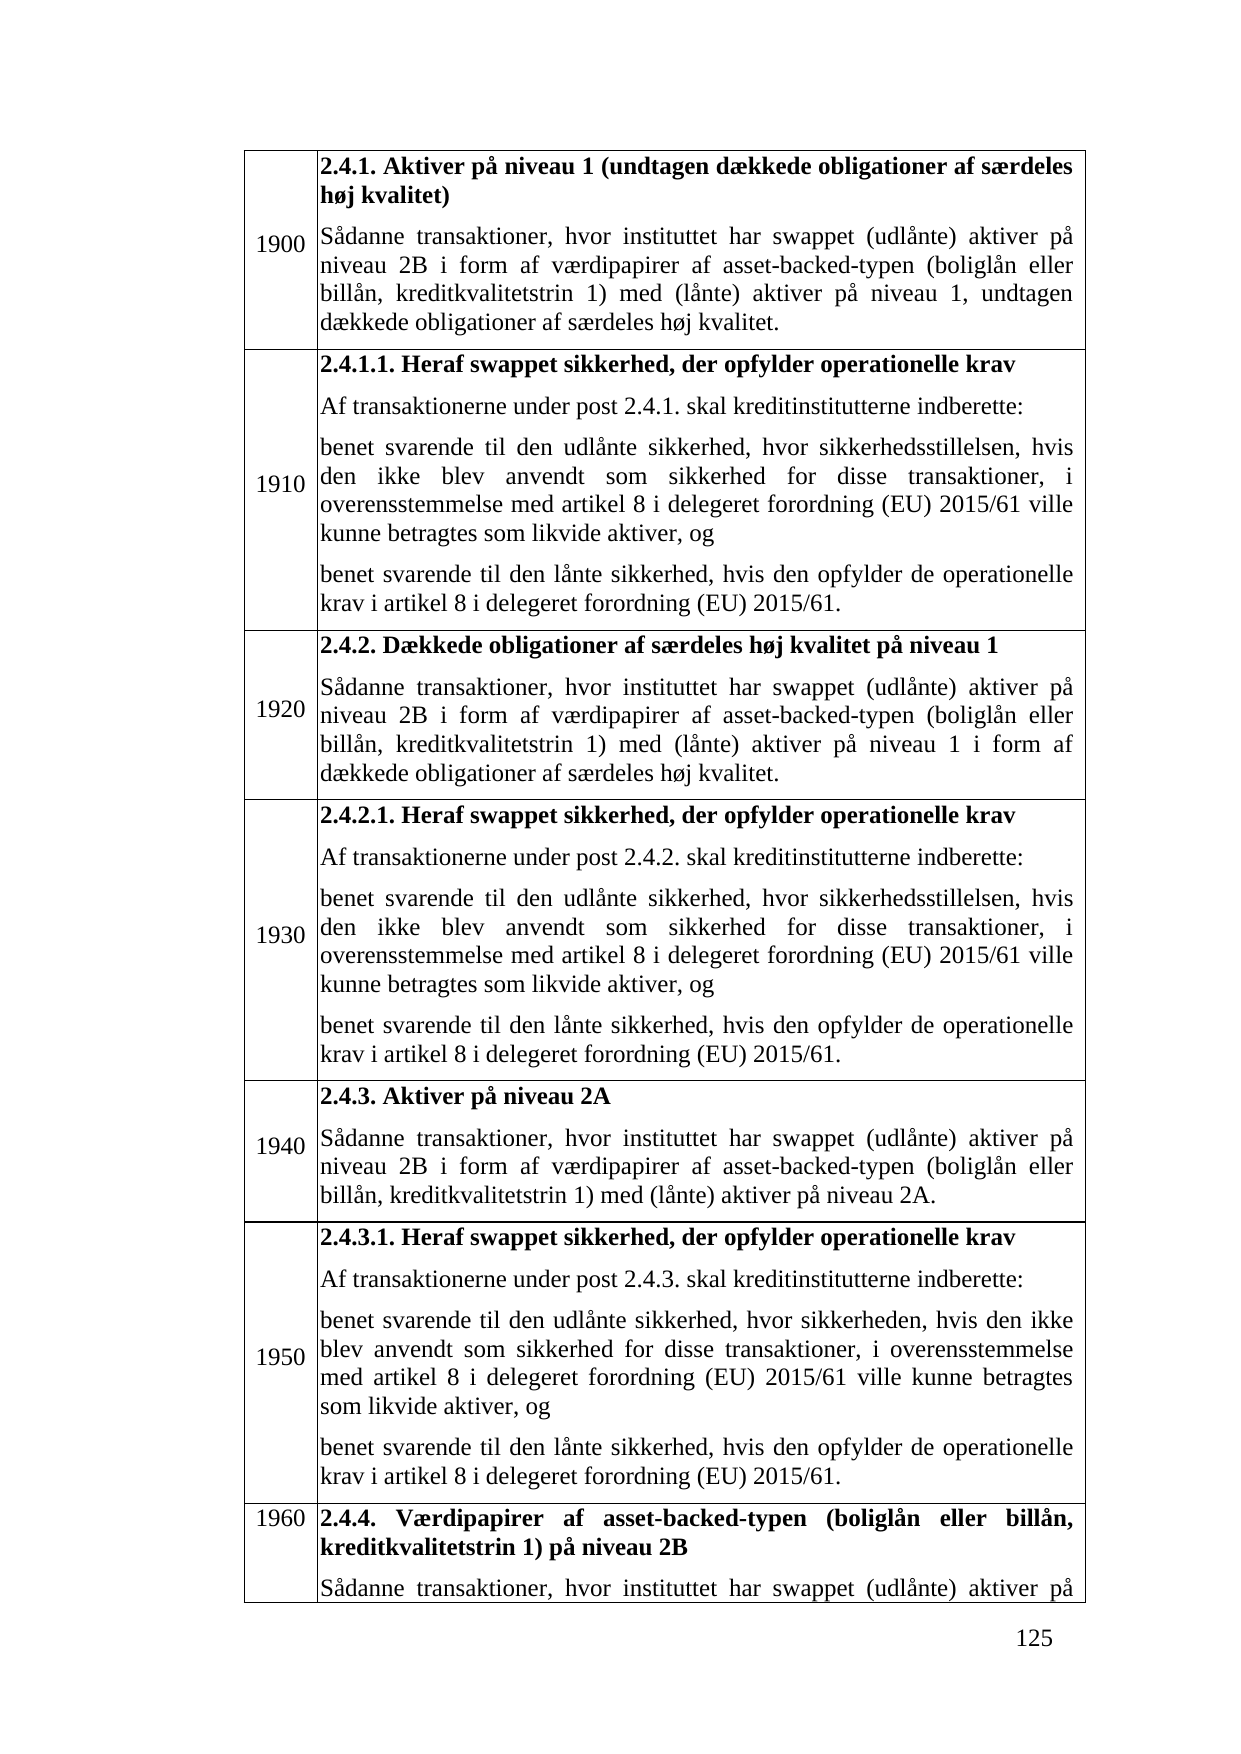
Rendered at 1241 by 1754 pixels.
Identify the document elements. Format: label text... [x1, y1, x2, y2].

table_cell 1910 [245, 350, 317, 629]
table_cell 2.4.3.1. Heraf swappet sikkerhed, der opfylder operationelle krav Af transaktionerne under post 2.4.3. skal kreditinstitutterne indberette: benet svarende til den udlånte sikkerhed, hvor sikkerheden, hvis den ikke blev anvendt som sikkerhed for disse transaktioner, i overensstemmelse med artikel 8 i delegeret forordning (EU) 2015/61 ville kunne betragtes som likvide aktiver, og benet svarende til den lånte sikkerhed, hvis den opfylder de operationelle krav i artikel 8 i delegeret forordning (EU) 2015/61. [318, 1223, 1085, 1502]
table_cell 1950 [245, 1223, 317, 1502]
table_cell 2.4.3. Aktiver på niveau 2A Sådanne transaktioner, hvor instituttet har swappet (udlånte) aktiver på niveau 2B i form af værdipapirer af asset-backed-typen (boliglån eller billån, kreditkvalitetstrin 1) med (lånte) aktiver på niveau 2A. [318, 1081, 1085, 1221]
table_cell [318, 1504, 1085, 1602]
table_cell 2.4.1. Aktiver på niveau 1 (undtagen dækkede obligationer af særdeles høj kvalitet) Sådanne transaktioner, hvor instituttet har swappet (udlånte) aktiver på niveau 2B i form af værdipapirer af asset-backed-typen (boliglån eller billån, kreditkvalitetstrin 1) med (lånte) aktiver på niveau 1, undtagen dækkede obligationer af særdeles høj kvalitet. [318, 151, 1085, 348]
table_cell 2.4.1.1. Heraf swappet sikkerhed, der opfylder operationelle krav Af transaktionerne under post 2.4.1. skal kreditinstitutterne indberette: benet svarende til den udlånte sikkerhed, hvor sikkerhedsstillelsen, hvis den ikke blev anvendt som sikkerhed for disse transaktioner, i overensstemmelse med artikel 8 i delegeret forordning (EU) 2015/61 ville kunne betragtes som likvide aktiver, og benet svarende til den lånte sikkerhed, hvis den opfylder de operationelle krav i artikel 8 i delegeret forordning (EU) 2015/61. [318, 350, 1085, 629]
table_cell 1940 [245, 1081, 317, 1221]
table_cell 1900 [245, 151, 317, 348]
table_cell 1920 [245, 631, 317, 799]
table_cell 2.4.2.1. Heraf swappet sikkerhed, der opfylder operationelle krav Af transaktionerne under post 2.4.2. skal kreditinstitutterne indberette: benet svarende til den udlånte sikkerhed, hvor sikkerhedsstillelsen, hvis den ikke blev anvendt som sikkerhed for disse transaktioner, i overensstemmelse med artikel 8 i delegeret forordning (EU) 2015/61 ville kunne betragtes som likvide aktiver, og benet svarende til den lånte sikkerhed, hvis den opfylder de operationelle krav i artikel 8 i delegeret forordning (EU) 2015/61. [318, 800, 1085, 1080]
table_cell 1960 [245, 1504, 317, 1602]
table_cell 2.4.2. Dækkede obligationer af særdeles høj kvalitet på niveau 1 Sådanne transaktioner, hvor instituttet har swappet (udlånte) aktiver på niveau 2B i form af værdipapirer af asset-backed-typen (boliglån eller billån, kreditkvalitetstrin 1) med (lånte) aktiver på niveau 1 i form af dækkede obligationer af særdeles høj kvalitet. [318, 631, 1085, 799]
table_cell 1930 [245, 800, 317, 1080]
